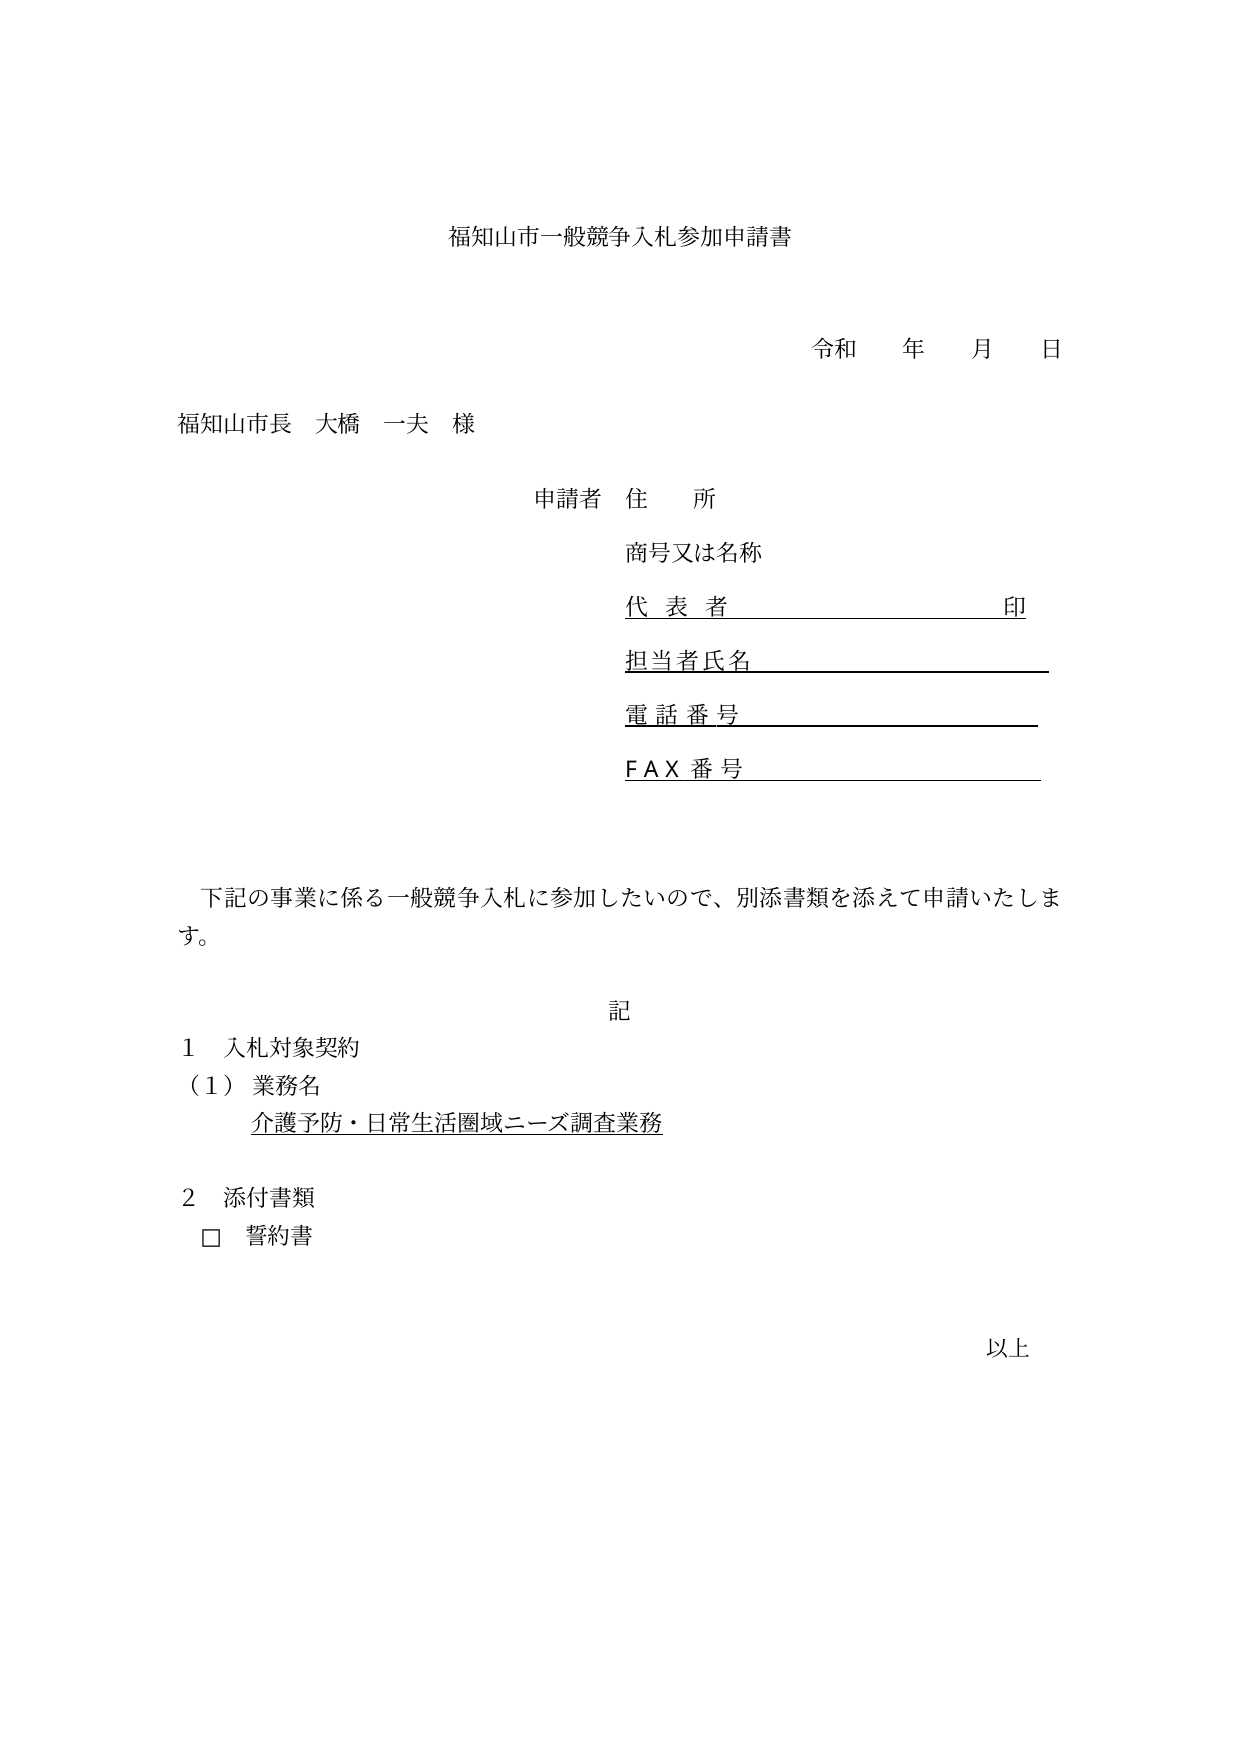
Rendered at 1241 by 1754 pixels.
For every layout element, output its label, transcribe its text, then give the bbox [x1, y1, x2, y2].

text 下記の事業に係る一般競争入札に参加したいので、別添書類を添えて申請いたします。 [177, 878, 1063, 953]
text 福知山市長 大橋 一夫 様 [177, 404, 1063, 442]
list 業務名 [177, 1066, 971, 1103]
text 介護予防・日常生活圏域ニーズ調査業務 [251, 1103, 971, 1141]
text 代表者 印 [533, 587, 1063, 625]
subtitle 記 [177, 991, 1063, 1028]
text ２ 添付書類 [177, 1178, 971, 1216]
text 福知山市一般競争入札参加申請書 [177, 217, 1063, 254]
text １ 入札対象契約 [177, 1028, 971, 1066]
text FAX番号 [533, 749, 1063, 787]
text □ 誓約書 [177, 1216, 971, 1253]
text 令和 年 月 日 [177, 329, 1063, 367]
text 担当者氏名 [533, 641, 1063, 679]
text 申請者 住所 [533, 479, 1063, 517]
text 商号又は名称 [533, 533, 1063, 571]
text 以上 [177, 1328, 1063, 1366]
text 電話番号 [533, 695, 1063, 733]
